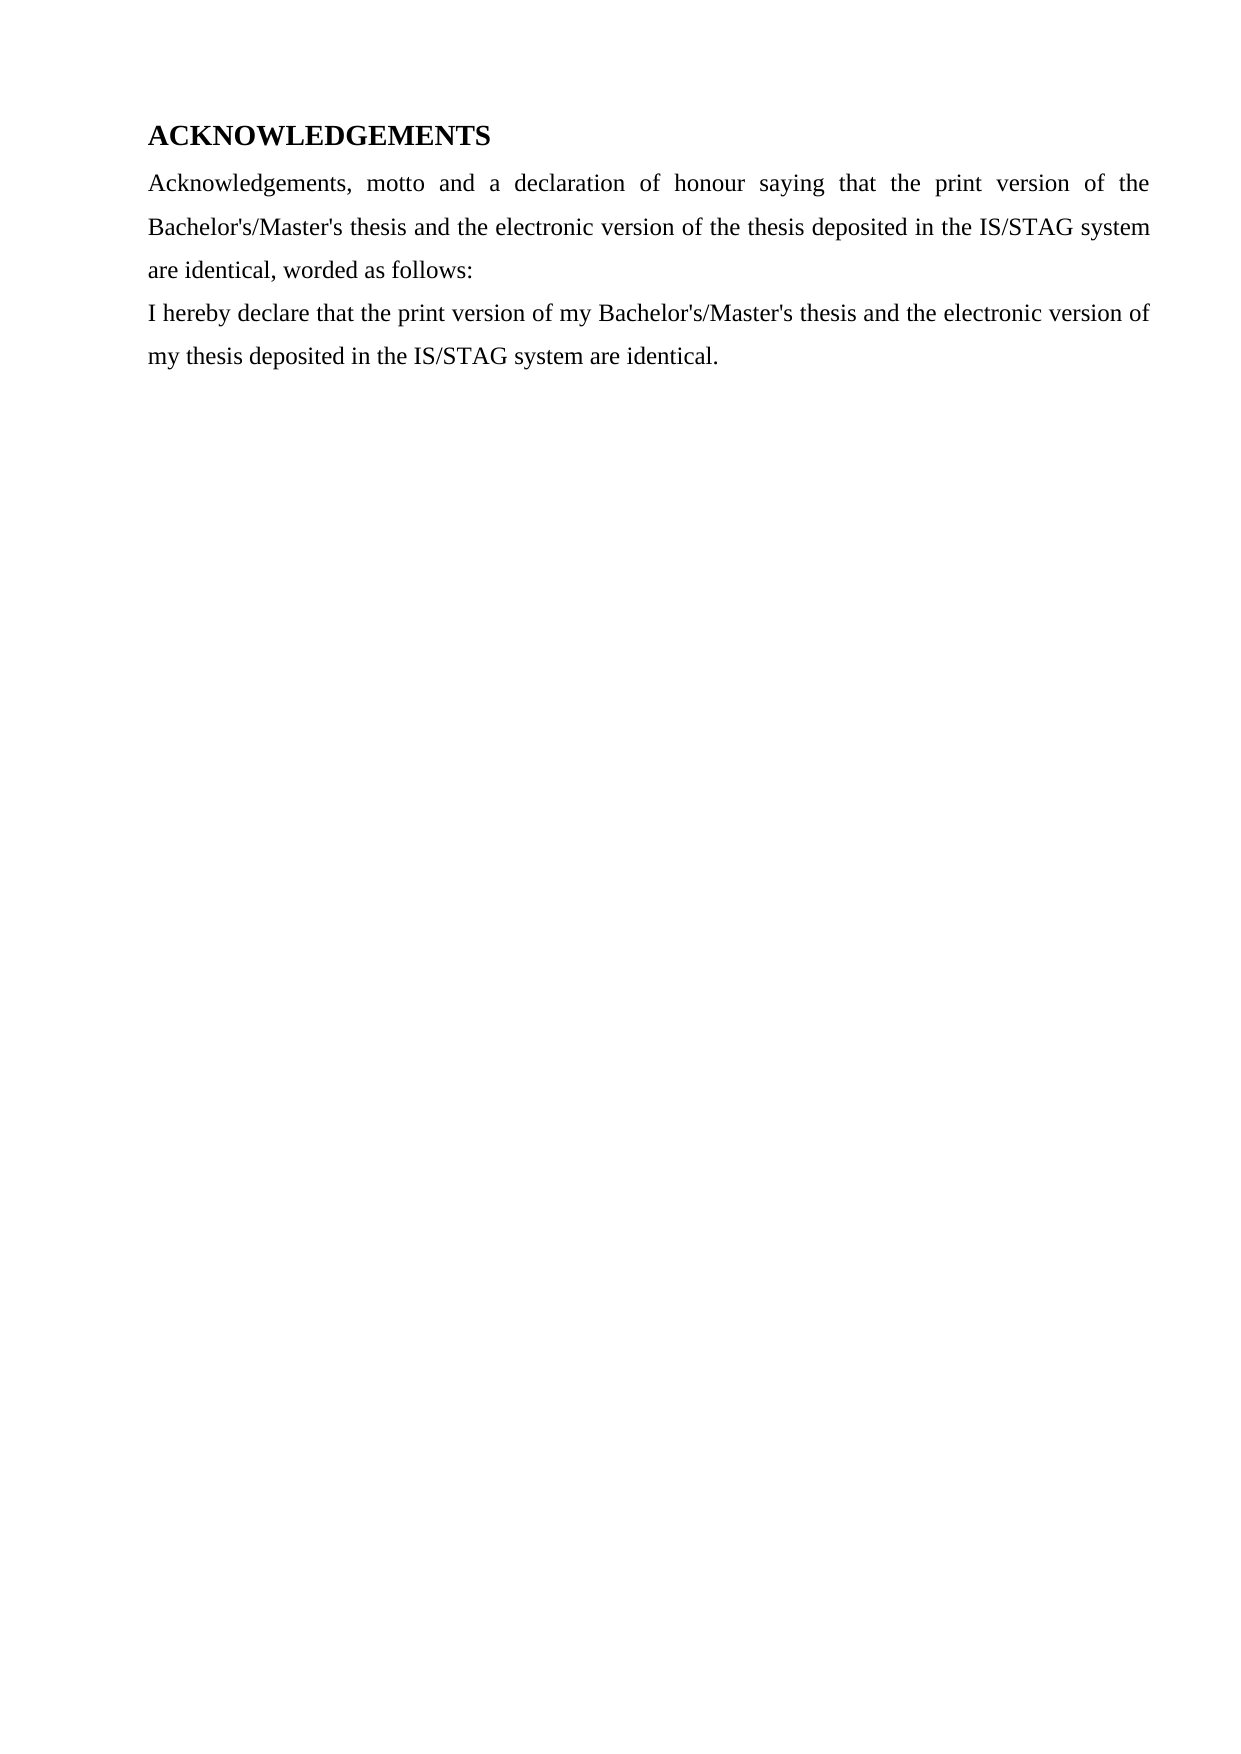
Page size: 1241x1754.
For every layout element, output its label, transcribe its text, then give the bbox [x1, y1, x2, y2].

text Acknowledgements, motto and a declaration of honour saying that the print version of the Bachelor's/Master's thesis and the electronic version of the thesis deposited in the IS/STAG system are identical, worded as follows: [148, 168, 1152, 283]
text Acknowledgements [148, 118, 1152, 152]
text I hereby declare that the print version of my Bachelor's/Master's thesis and the electronic version of my thesis deposited in the IS/STAG system are identical. [148, 298, 1152, 370]
